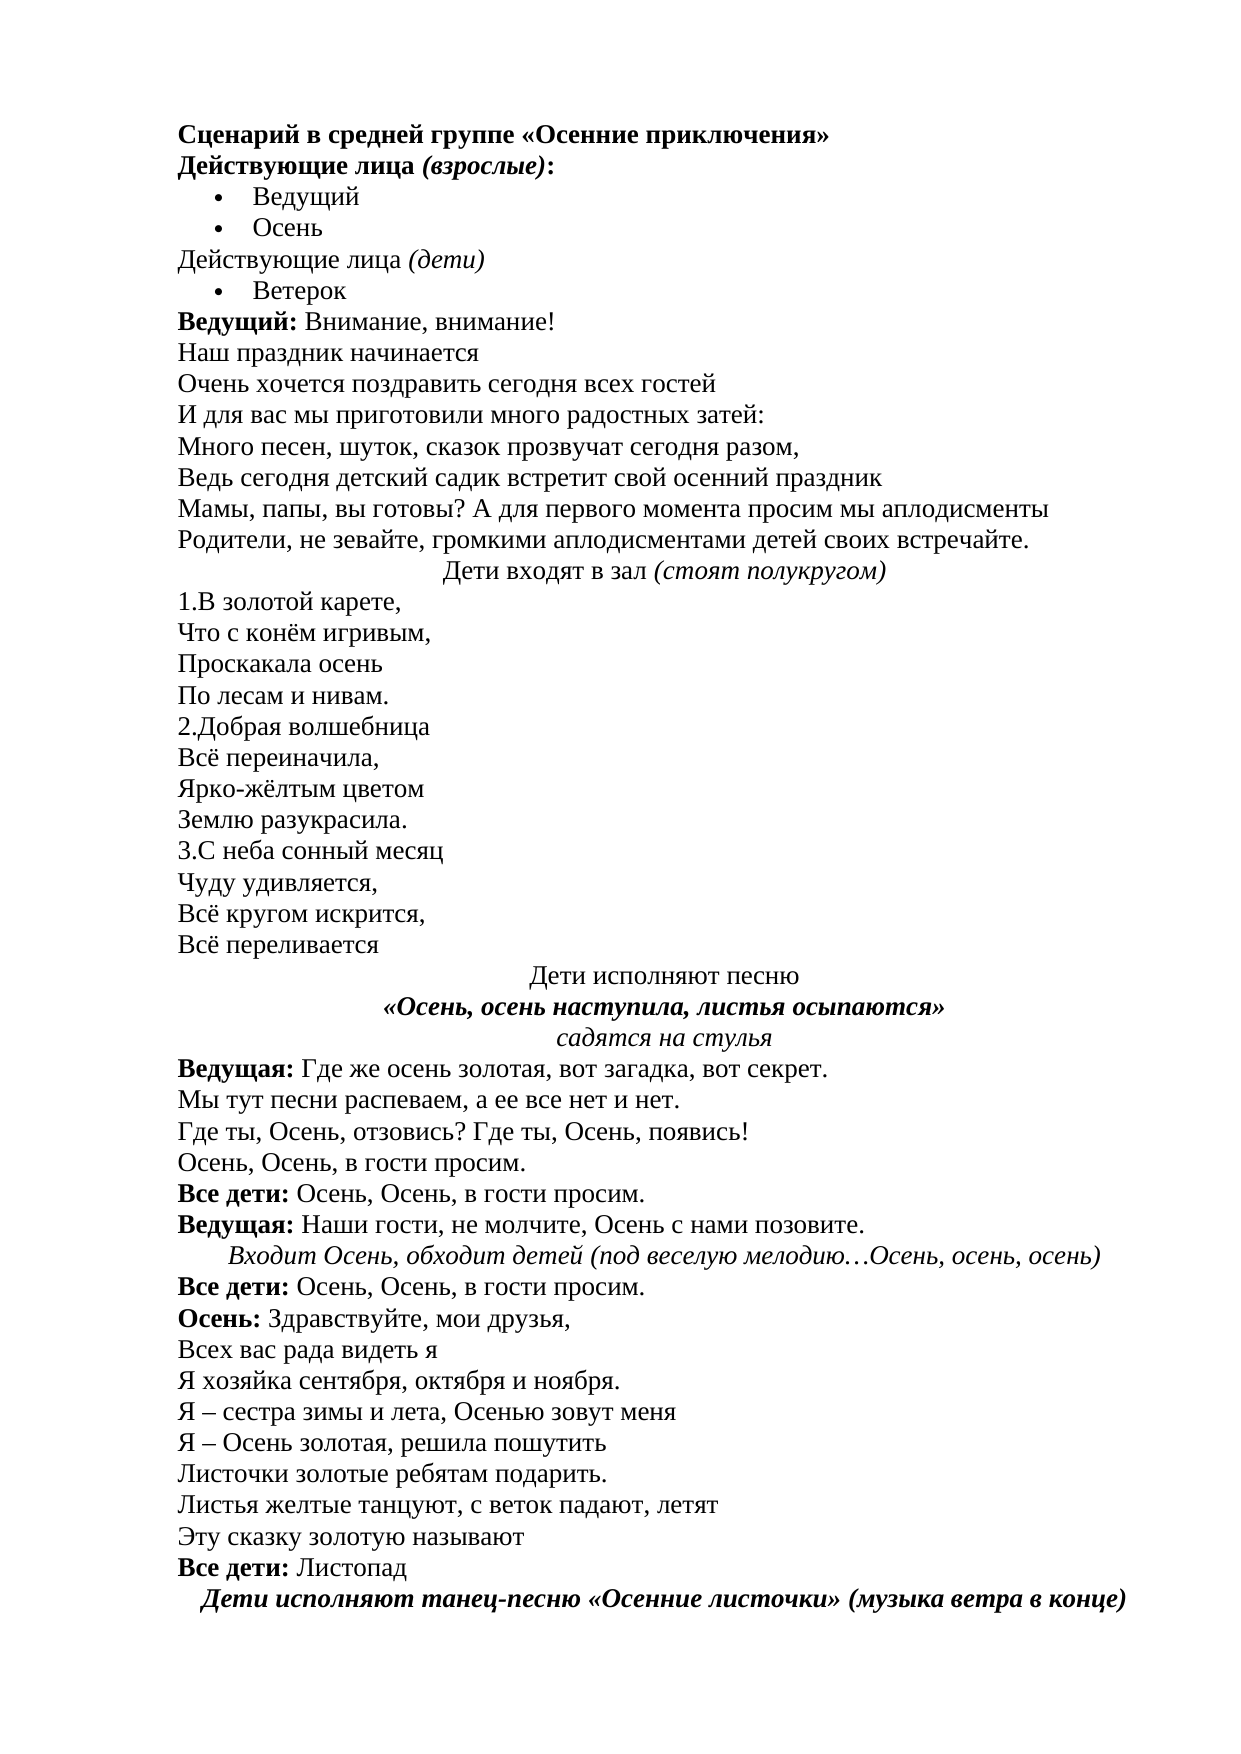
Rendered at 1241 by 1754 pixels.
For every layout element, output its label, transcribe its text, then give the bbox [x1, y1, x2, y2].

text Ведущий: Внимание, внимание! [177, 305, 1152, 336]
text Мы тут песни распеваем, а ее все нет и нет. [177, 1084, 1152, 1115]
text «Осень, осень наступила, листья осыпаются» [177, 990, 1152, 1021]
text Листья желтые танцуют, с веток падают, летят [177, 1488, 1152, 1520]
text 3.С неба сонный месяц [177, 834, 1152, 866]
text Проскакала осень [177, 648, 1152, 679]
text Очень хочется поздравить сегодня всех гостей [177, 367, 1152, 398]
text По лесам и нивам. [177, 679, 1152, 710]
text Эту сказку золотую называют [177, 1520, 1152, 1551]
list Осень [215, 212, 1152, 243]
text Много песен, шуток, сказок прозвучат сегодня разом, [177, 429, 1152, 461]
text Ярко-жёлтым цветом [177, 772, 1152, 803]
text Дети входят в зал (стоят полукругом) [177, 554, 1152, 585]
text Ведущая: Наши гости, не молчите, Осень с нами позовите. [177, 1208, 1152, 1239]
text Сценарий в средней группе «Осенние приключения» [177, 118, 1152, 149]
text 2.Добрая волшебница [177, 710, 1152, 741]
text Я – Осень золотая, решила пошутить [177, 1426, 1152, 1457]
text Действующие лица (взрослые): [177, 149, 1152, 180]
text Я – сестра зимы и лета, Осенью зовут меня [177, 1395, 1152, 1426]
list Ведущий [215, 180, 1152, 212]
text Ведущая: Где же осень золотая, вот загадка, вот секрет. [177, 1052, 1152, 1084]
text Действующие лица (дети) [177, 243, 1152, 274]
list Ветерок [215, 274, 1152, 305]
text Дети исполняют песню [177, 959, 1152, 990]
text Все дети: Осень, Осень, в гости просим. [177, 1177, 1152, 1208]
text Все дети: Осень, Осень, в гости просим. [177, 1271, 1152, 1302]
text Всё переиначила, [177, 741, 1152, 772]
text Всё кругом искрится, [177, 897, 1152, 928]
text Дети исполняют танец-песню «Осенние листочки» (музыка ветра в конце) [177, 1582, 1152, 1613]
text Осень, Осень, в гости просим. [177, 1146, 1152, 1177]
text Что с конём игривым, [177, 616, 1152, 648]
text Ведь сегодня детский садик встретит свой осенний праздник [177, 461, 1152, 492]
text Я хозяйка сентября, октября и ноября. [177, 1364, 1152, 1395]
text Осень: Здравствуйте, мои друзья, [177, 1302, 1152, 1333]
text 1.В золотой карете, [177, 585, 1152, 616]
text Все дети: Листопад [177, 1551, 1152, 1582]
text Родители, не зевайте, громкими аплодисментами детей своих встречайте. [177, 523, 1152, 554]
text Наш праздник начинается [177, 336, 1152, 367]
text Землю разукрасила. [177, 803, 1152, 834]
text Мамы, папы, вы готовы? А для первого момента просим мы аплодисменты [177, 492, 1152, 523]
text садятся на стулья [177, 1021, 1152, 1052]
text Входит Осень, обходит детей (под веселую мелодию…Осень, осень, осень) [177, 1239, 1152, 1271]
text Чуду удивляется, [177, 866, 1152, 897]
text Где ты, Осень, отзовись? Где ты, Осень, появись! [177, 1115, 1152, 1146]
text Листочки золотые ребятам подарить. [177, 1457, 1152, 1488]
text И для вас мы приготовили много радостных затей: [177, 398, 1152, 429]
text Всех вас рада видеть я [177, 1333, 1152, 1364]
text Всё переливается [177, 928, 1152, 959]
